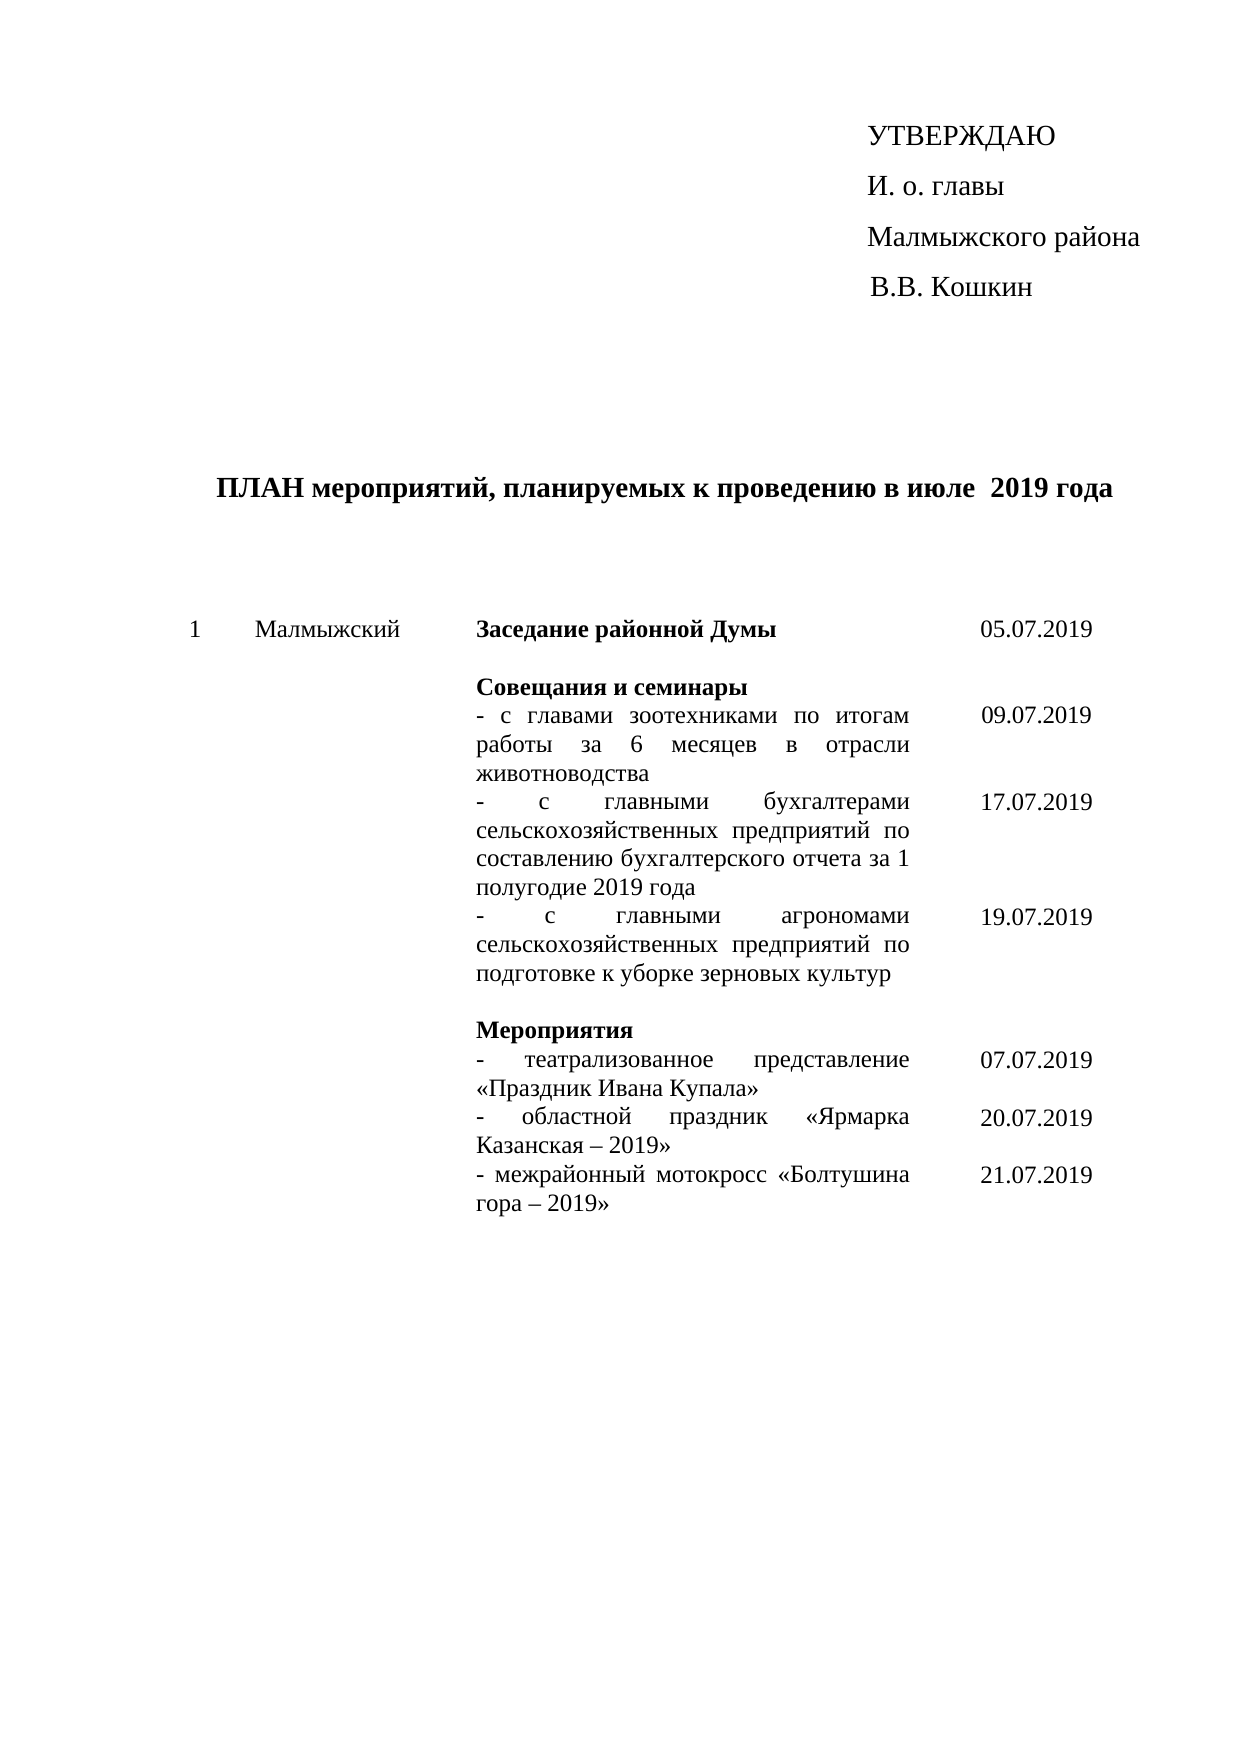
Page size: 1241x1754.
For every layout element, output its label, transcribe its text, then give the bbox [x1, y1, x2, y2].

table_header Малмыжский [243, 614, 464, 1274]
text Малмыжского района [177, 219, 1152, 252]
text УТВЕРЖДАЮ [177, 118, 1152, 152]
text И. о. главы [177, 168, 1152, 202]
text В.В. Кошкин [177, 269, 1152, 303]
table_header 1 [177, 614, 243, 1274]
table_header 05.07.2019 09.07.2019 17.07.2019 19.07.2019 07.07.2019 20.07.2019 21.07.2019 [921, 614, 1152, 1274]
table_header Заседание районной Думы Совещания и семинары - с главами зоотехниками по итогам работы за 6 месяцев в отрасли животноводства - с главными бухгалтерами сельскохозяйственных предприятий по составлению бухгалтерского отчета за 1 полугодие 2019 года - с главными агрономами сельскохозяйственных предприятий по подготовке к уборке зерновых культур Мероприятия - театрализованное представление «Праздник Ивана Купала» - областной праздник «Ярмарка Казанская – 2019» - межрайонный мотокросс «Болтушина гора – 2019» [465, 614, 921, 1274]
text ПЛАН мероприятий, планируемых к проведению в июле 2019 года [177, 470, 1152, 504]
